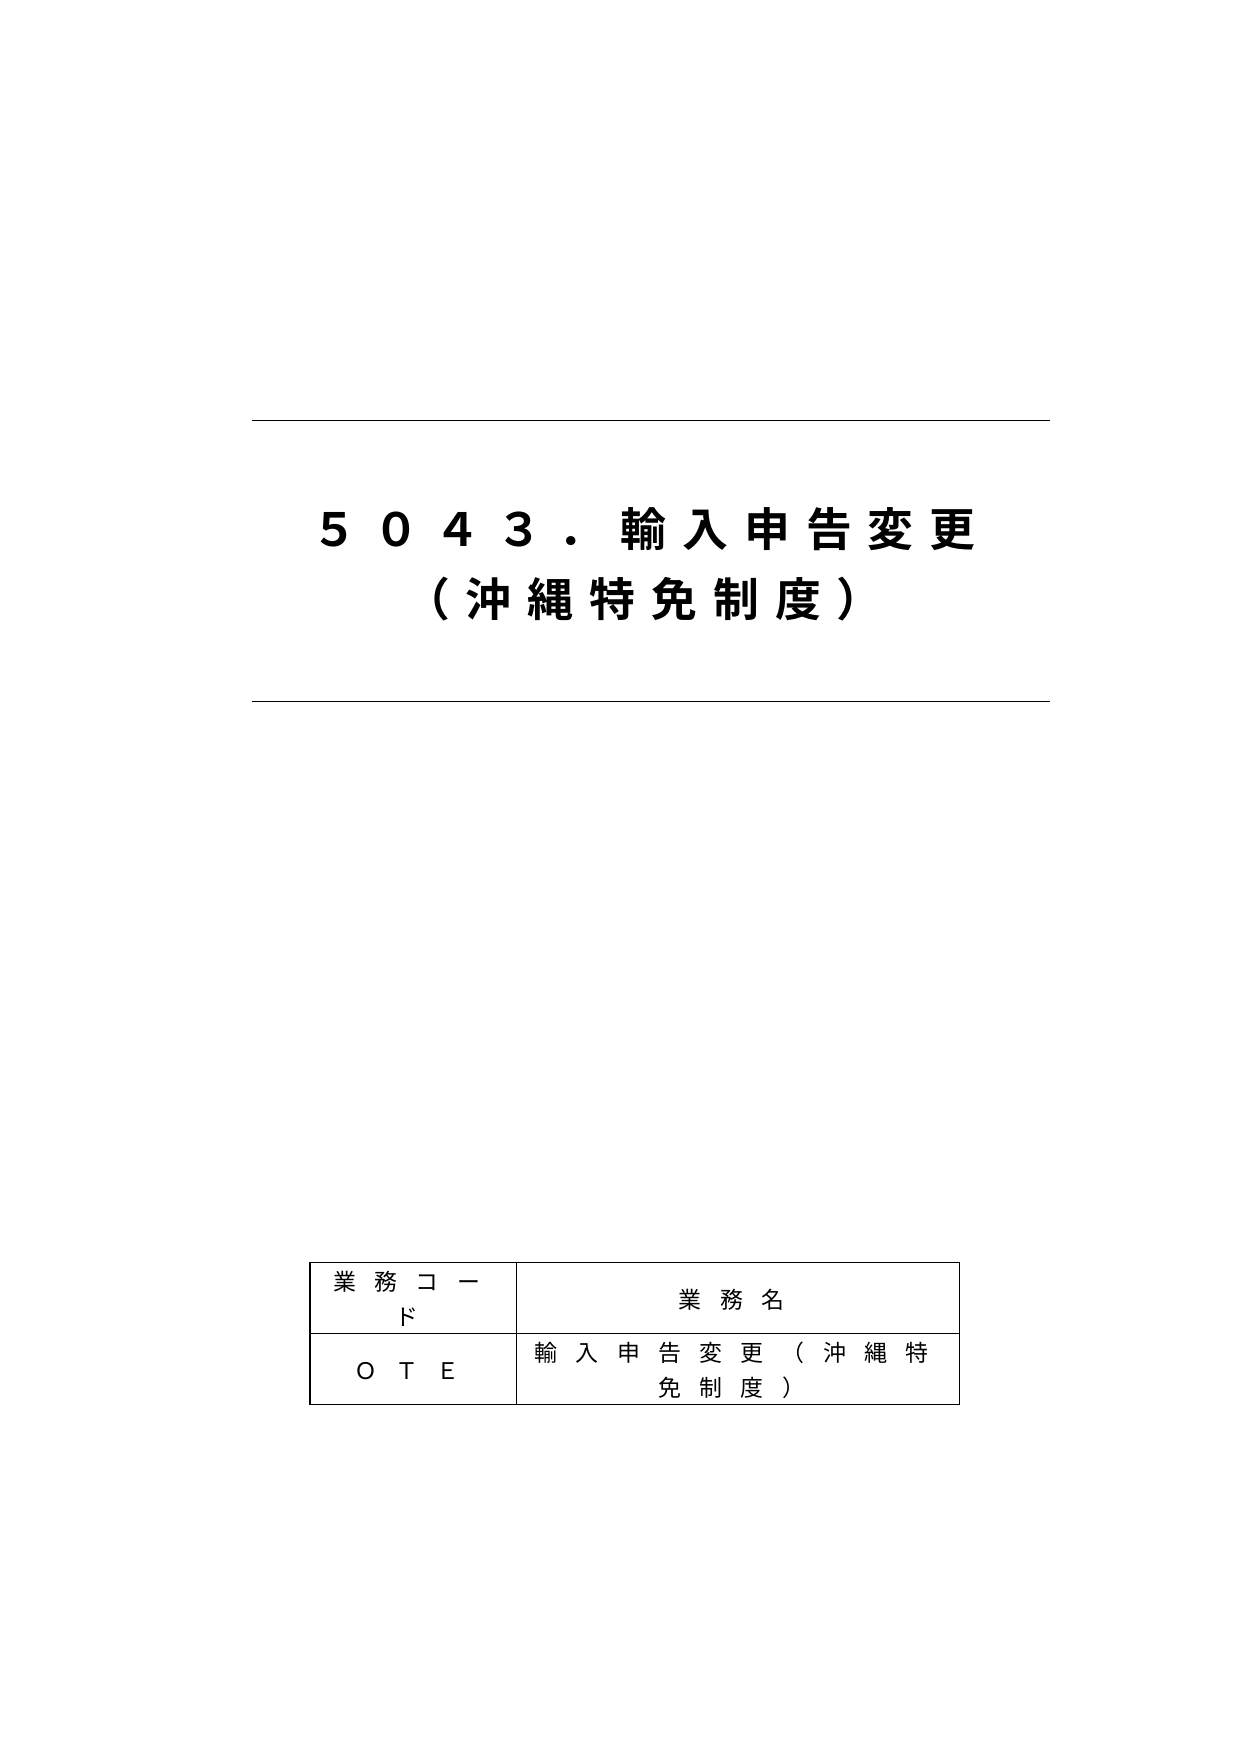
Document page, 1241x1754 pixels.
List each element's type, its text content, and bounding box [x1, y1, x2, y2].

table_header 業務コード [311, 1263, 516, 1333]
table_header 業務名 [517, 1263, 959, 1333]
table_cell ＯＴＥ [311, 1334, 516, 1404]
table_cell 輸入申告変更（沖縄特免制度） [517, 1334, 959, 1404]
table_header ５０４３．輸入申告変更（沖縄特免制度） [252, 421, 1049, 701]
